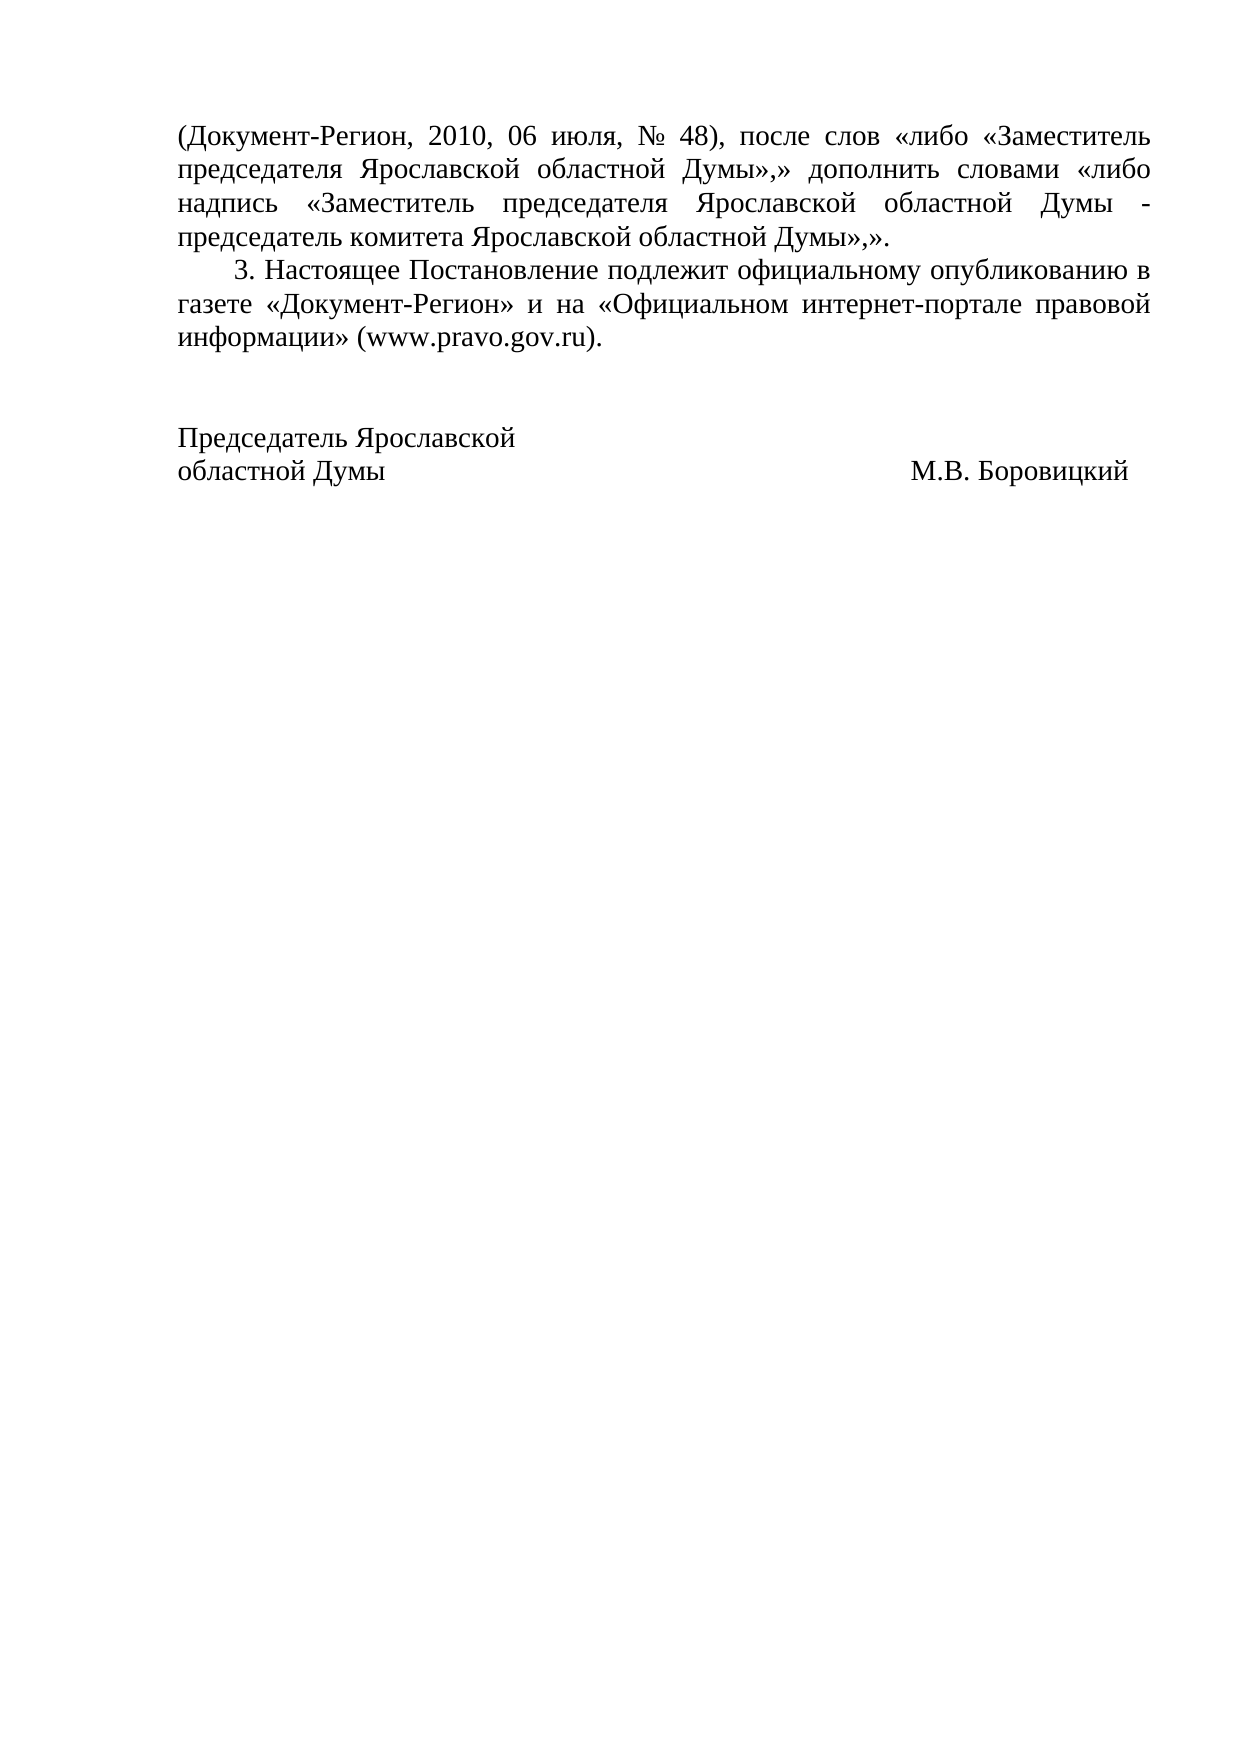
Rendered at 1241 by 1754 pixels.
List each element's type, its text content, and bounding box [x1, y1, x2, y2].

text 3. Настоящее Постановление подлежит официальному опубликованию в газете «Документ-Регион» и на «Официальном интернет-портале правовой информации» (www.pravo.gov.ru). [177, 252, 1152, 353]
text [177, 118, 1152, 252]
text областной Думы М.В. Боровицкий [177, 453, 1152, 487]
text Председатель Ярославской [177, 420, 1152, 453]
